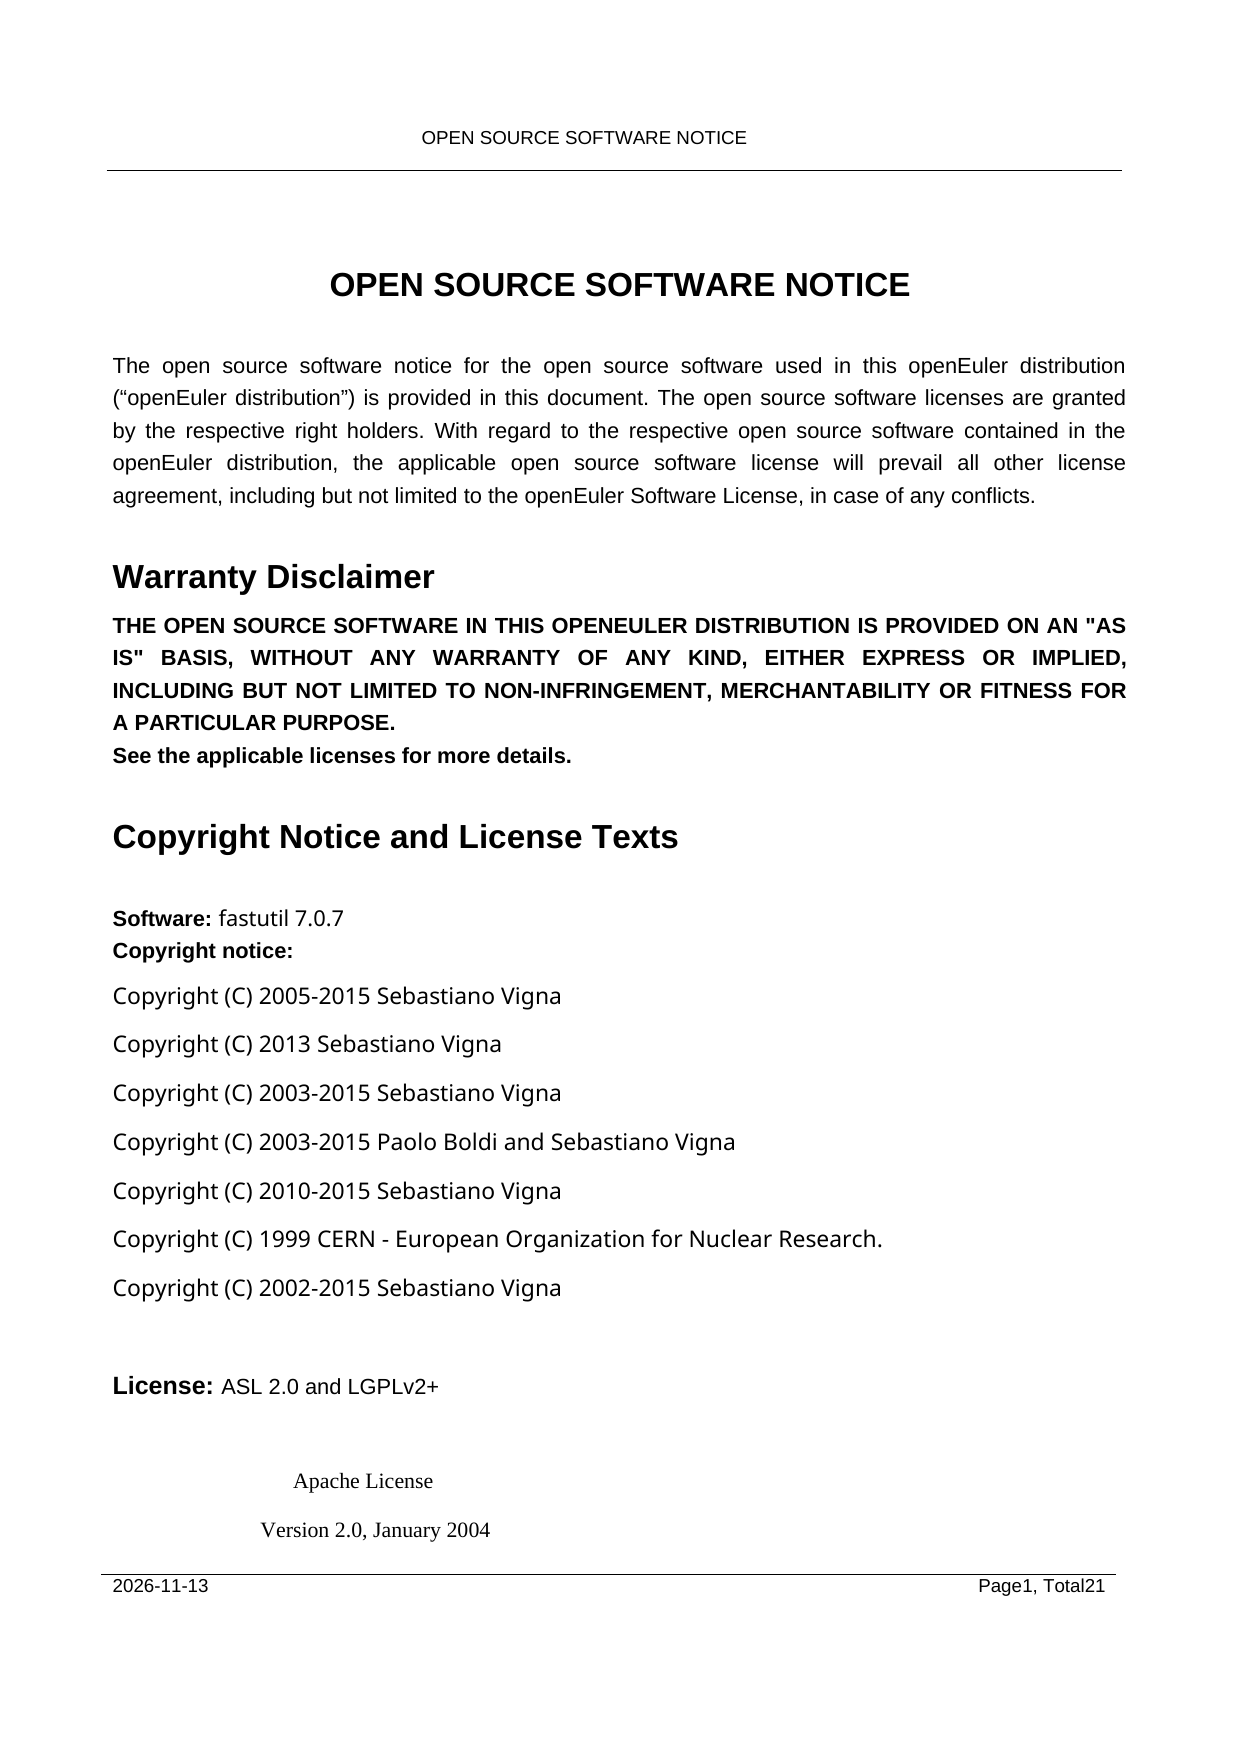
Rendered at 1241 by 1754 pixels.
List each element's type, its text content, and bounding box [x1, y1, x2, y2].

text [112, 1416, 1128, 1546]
text Software: fastutil 7.0.7 [112, 901, 1128, 934]
text Copyright Notice and License Texts [112, 804, 1128, 869]
text Warranty Disclaimer [112, 544, 1128, 609]
text OPEN SOURCE SOFTWARE NOTICE [112, 251, 1128, 316]
text THE OPEN SOURCE SOFTWARE IN THIS OPENEULER DISTRIBUTION IS PROVIDED ON AN "AS IS" BASIS, WITHOUT ANY WARRANTY OF ANY KIND, EITHER EXPRESS OR IMPLIED, INCLUDING BUT NOT LIMITED TO NON-INFRINGEMENT, MERCHANTABILITY OR FITNESS FOR A PARTICULAR PURPOSE. See the applicable licenses for more details. [112, 609, 1128, 771]
text The open source software notice for the open source software used in this openEuler distribution (“openEuler distribution”) is provided in this document. The open source software licenses are granted by the respective right holders. With regard to the respective open source software contained in the openEuler distribution, the applicable open source software license will prevail all other license agreement, including but not limited to the openEuler Software License, in case of any conflicts. [112, 349, 1128, 511]
text License: ASL 2.0 and LGPLv2+ [112, 1369, 1128, 1402]
text Copyright notice: [112, 934, 1128, 966]
text Copyright (C) 2005-2015 Sebastiano Vigna Copyright (C) 2013 Sebastiano Vigna Copyright (C) 2003-2015 Sebastiano Vigna Copyright (C) 2003-2015 Paolo Boldi and Sebastiano Vigna Copyright (C) 2010-2015 Sebastiano Vigna Copyright (C) 1999 CERN - European Organization for Nuclear Research. Copyright (C) 2002-2015 Sebastiano Vigna [112, 979, 1128, 1353]
